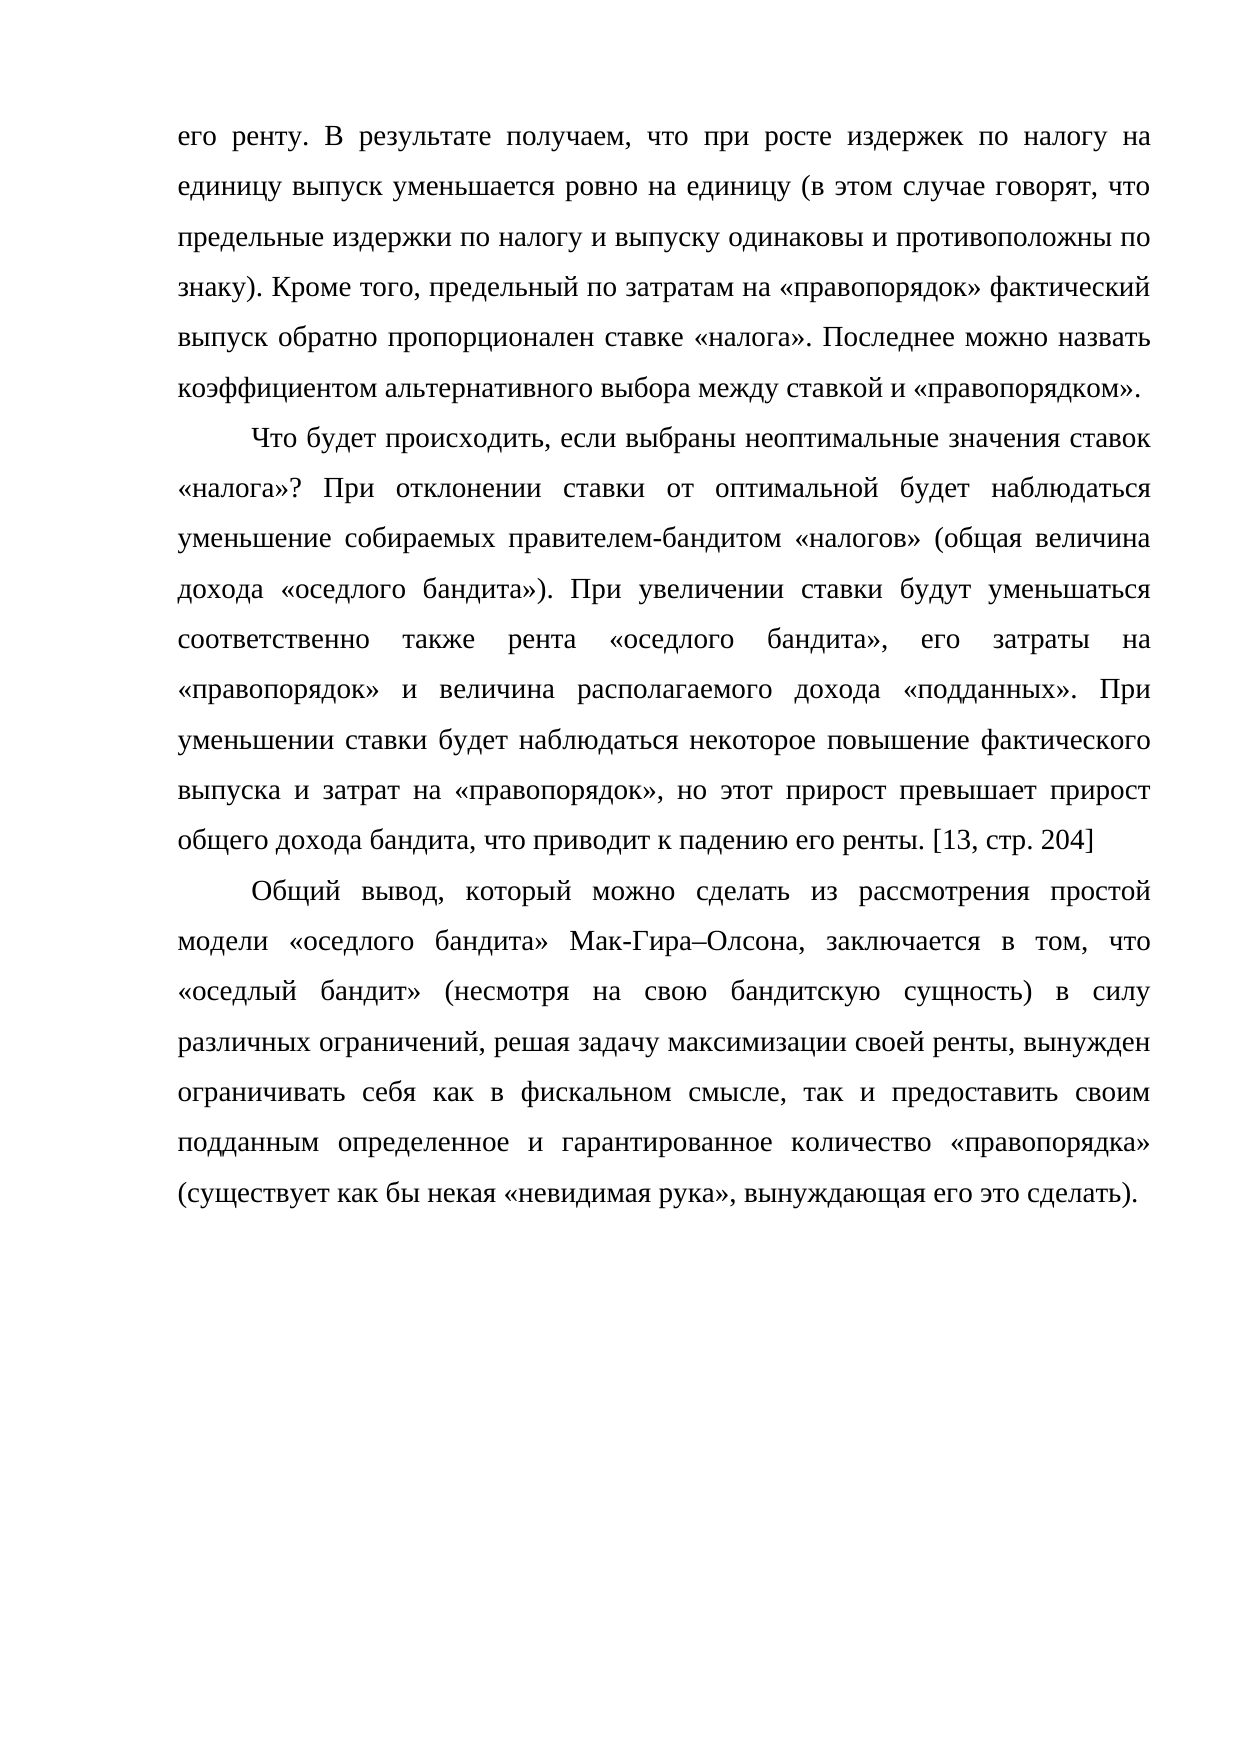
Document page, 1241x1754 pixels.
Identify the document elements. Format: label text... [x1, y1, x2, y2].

text Общий вывод, который можно сделать из рассмотрения простой модели «оседлого бандита» Мак-Гира–Олсона, заключается в том, что «оседлый бандит» (несмотря на свою бандитскую сущность) в силу различных ограничений, решая задачу максимизации своей ренты, вынужден ограничивать себя как в фискальном смысле, так и предоставить своим подданным определенное и гарантированное количество «правопорядка» (существует как бы некая «невидимая рука», вынуждающая его это сделать). [177, 873, 1152, 1208]
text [177, 118, 1152, 403]
text Что будет происходить, если выбраны неоптимальные значения ставок «налога»? При отклонении ставки от оптимальной будет наблюдаться уменьшение собираемых правителем-бандитом «налогов» (общая величина дохода «оседлого бандита»). При увеличении ставки будут уменьшаться соответственно также рента «оседлого бандита», его затраты на «правопорядок» и величина располагаемого дохода «подданных». При уменьшении ставки будет наблюдаться некоторое повышение фактического выпуска и затрат на «правопорядок», но этот прирост превышает прирост общего дохода бандита, что приводит к падению его ренты. [13, стр. 204] [177, 420, 1152, 856]
